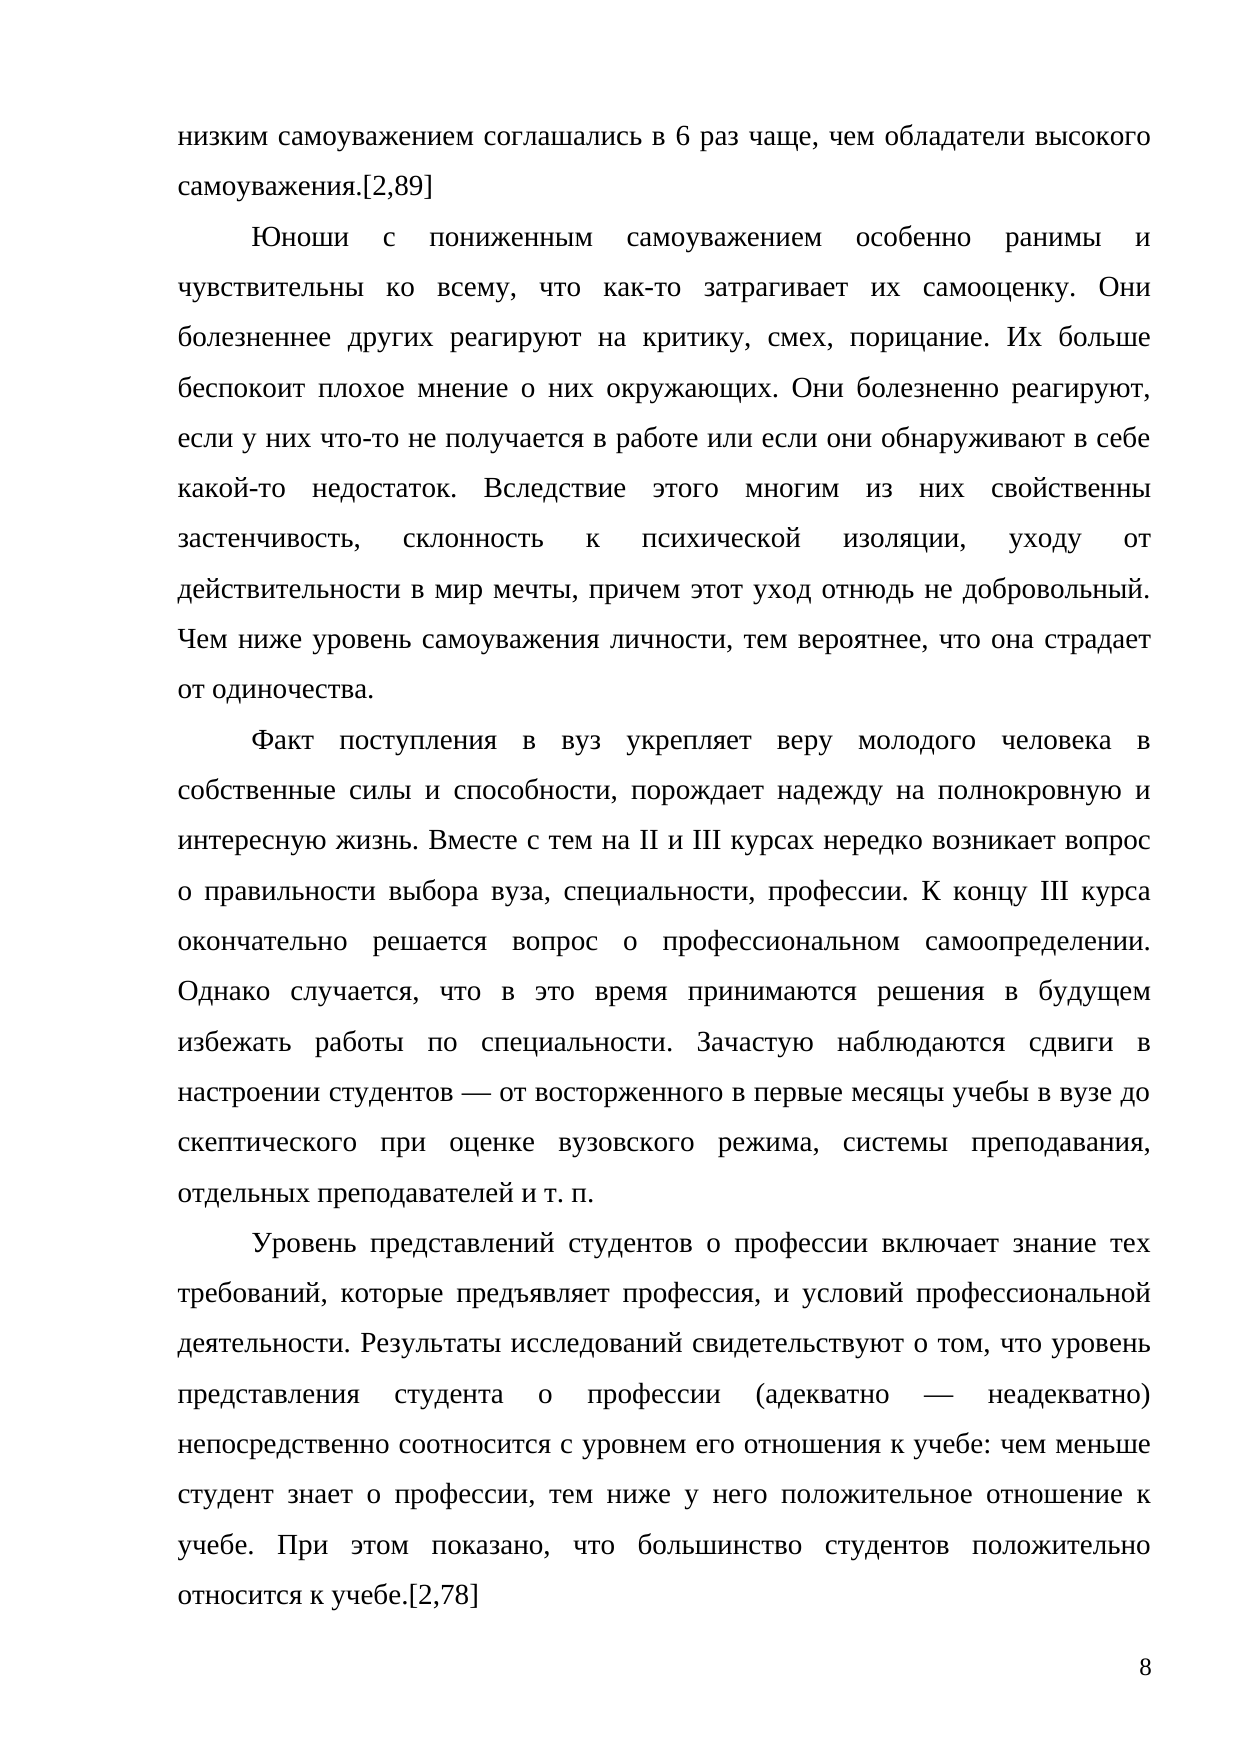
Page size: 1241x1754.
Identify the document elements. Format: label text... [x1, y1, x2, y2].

text Уровень представлений студентов о профессии включает знание тех требований, которые предъявляет профессия, и условий профессиональной деятельности. Результаты исследований свидетельствуют о том, что уровень представления студента о профессии (адекватно — неадекватно) непосредственно соотносится с уровнем его отношения к учебе: чем меньше студент знает о профессии, тем ниже у него положительное отношение к учебе. При этом показано, что большинство студентов положительно относится к учебе.[2,78] [177, 1225, 1152, 1611]
text Юноши с пониженным самоуважением особенно ранимы и чувствительны ко всему, что как-то затрагивает их самооценку. Они болезненнее других реагируют на критику, смех, порицание. Их больше беспокоит плохое мнение о них окружающих. Они болезненно реагируют, если у них что-то не получается в работе или если они обнаруживают в себе какой-то недостаток. Вследствие этого многим из них свойственны застенчивость, склонность к психической изоляции, уходу от действительности в мир мечты, причем этот уход отнюдь не добровольный. Чем ниже уровень самоуважения личности, тем вероятнее, что она страдает от одиночества. [177, 219, 1152, 705]
text Факт поступления в вуз укрепляет веру молодого человека в собственные силы и способности, порождает надежду на полнокровную и интересную жизнь. Вместе с тем на II и III курсах нередко возникает вопрос о правильности выбора вуза, специальности, профессии. К концу III курса окончательно решается вопрос о профессиональном самоопределении. Однако случается, что в это время принимаются решения в будущем избежать работы по специальности. Зачастую наблюдаются сдвиги в настроении студентов — от восторженного в первые месяцы учебы в вузе до скептического при оценке вузовского режима, системы преподавания, отдельных преподавателей и т. п. [177, 722, 1152, 1208]
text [177, 118, 1152, 202]
